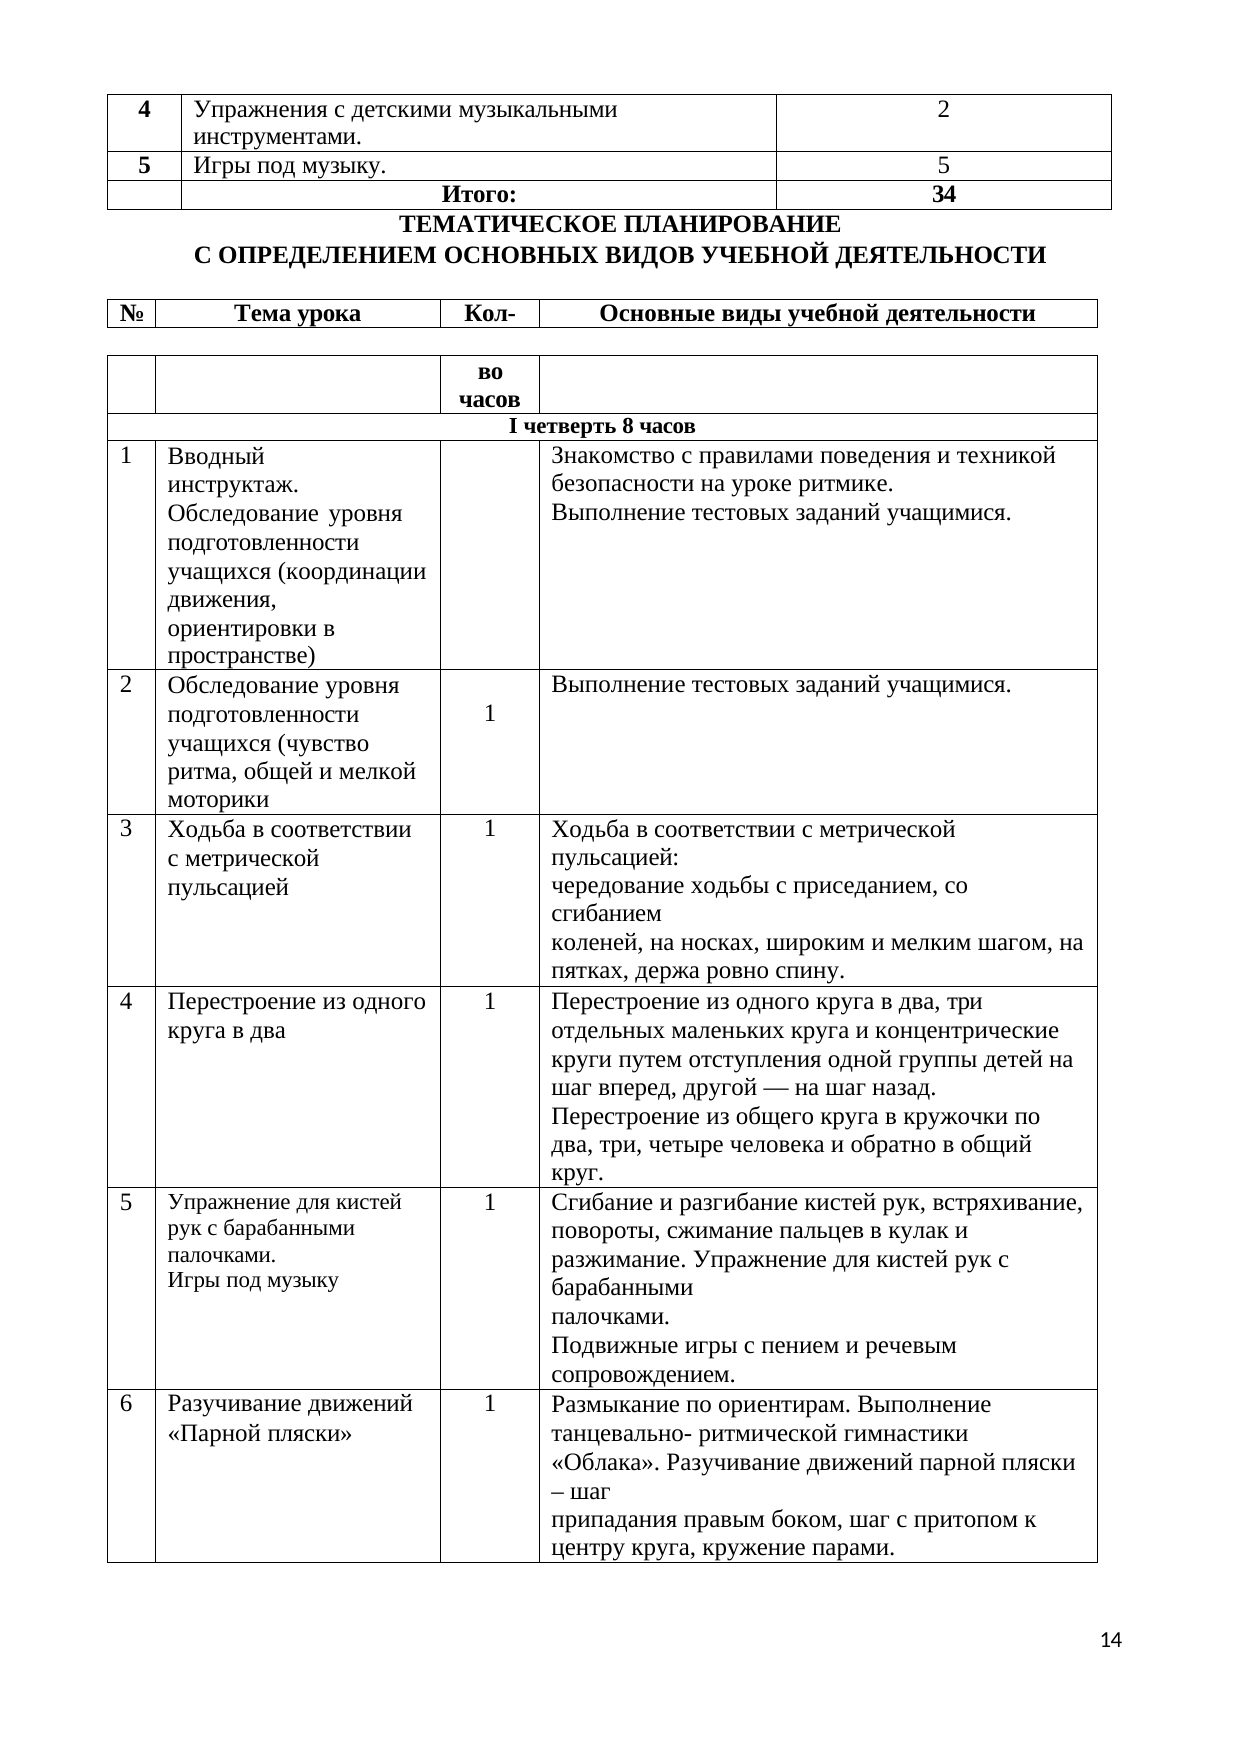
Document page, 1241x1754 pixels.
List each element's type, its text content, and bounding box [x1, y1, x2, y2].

table_cell Разучивание движений «Парной пляски» [156, 1390, 440, 1562]
table_cell 4 [108, 987, 155, 1187]
table_cell Перестроение из одного круга в два, три отдельных маленьких круга и концентрические круги путем отступления одной группы детей на шаг вперед, другой — на шаг назад. Перестроение из общего круга в кружочки по два, три, четыре человека и обратно в общий круг. [540, 987, 1097, 1187]
table_cell Ходьба в соответствии с метрической пульсацией [156, 815, 440, 986]
table_header во часов [441, 356, 539, 413]
table_header [108, 356, 155, 413]
table_cell 5 [777, 152, 1111, 179]
table_cell 5 [108, 1188, 155, 1388]
text С ОПРЕДЕЛЕНИЕМ ОСНОВНЫХ ВИДОВ УЧЕБНОЙ ДЕЯТЕЛЬНОСТИ [121, 241, 1119, 269]
table_cell I четверть 8 часов [108, 414, 1097, 440]
table_cell Упражнение для кистей рук с барабанными палочками. Игры под музыку [156, 1188, 440, 1388]
table_header [540, 356, 1097, 413]
table_cell 2 [777, 95, 1111, 151]
table_cell 1 [108, 441, 155, 669]
table_cell Выполнение тестовых заданий учащимися. [540, 670, 1097, 813]
table_cell [441, 441, 539, 669]
table_header Кол- [441, 300, 539, 327]
table_cell Ходьба в соответствии с метрической пульсацией: чередование ходьбы с приседанием, со сгибанием коленей, на носках, широким и мелким шагом, на пятках, держа ровно спину. [540, 815, 1097, 986]
table_cell 1 [441, 815, 539, 986]
table_cell [108, 181, 181, 208]
table_cell Сгибание и разгибание кистей рук, встряхивание, повороты, сжимание пальцев в кулак и разжимание. Упражнение для кистей рук с барабанными палочками. Подвижные игры с пением и речевым сопровождением. [540, 1188, 1097, 1388]
table_cell 4 [108, 95, 181, 151]
table_cell Обследование уровня подготовленности учащихся (чувство ритма, общей и мелкой моторики [156, 670, 440, 813]
table_cell Вводный инструктаж. Обследование уровня подготовленности учащихся (координации движения, ориентировки в пространстве) [156, 441, 440, 669]
table_header Основные виды учебной деятельности [540, 300, 1097, 327]
table_cell Перестроение из одного круга в два [156, 987, 440, 1187]
text ТЕМАТИЧЕСКОЕ ПЛАНИРОВАНИЕ [121, 209, 1119, 238]
table_header Тема урока [156, 300, 440, 327]
table_cell 1 [441, 987, 539, 1187]
table_cell 1 [441, 1188, 539, 1388]
table_cell Знакомство с правилами поведения и техникой безопасности на уроке ритмике. Выполнение тестовых заданий учащимися. [540, 441, 1097, 669]
table_cell 6 [108, 1390, 155, 1562]
table_cell Игры под музыку. [182, 152, 776, 179]
table_cell Размыкание по ориентирам. Выполнение танцевально- ритмической гимнастики «Облака». Разучивание движений парной пляски – шаг припадания правым боком, шаг с притопом к центру круга, кружение парами. [540, 1390, 1097, 1562]
table_cell 3 [108, 815, 155, 986]
table_cell Упражнения с детскими музыкальными инструментами. [182, 95, 776, 151]
table_cell 1 [441, 670, 539, 813]
table_cell 34 [777, 181, 1111, 208]
table_cell 2 [108, 670, 155, 813]
table_header [156, 356, 440, 413]
table_cell 1 [441, 1390, 539, 1562]
table_cell Итого: [182, 181, 776, 208]
table_header № [108, 300, 155, 327]
table_cell 5 [108, 152, 181, 179]
